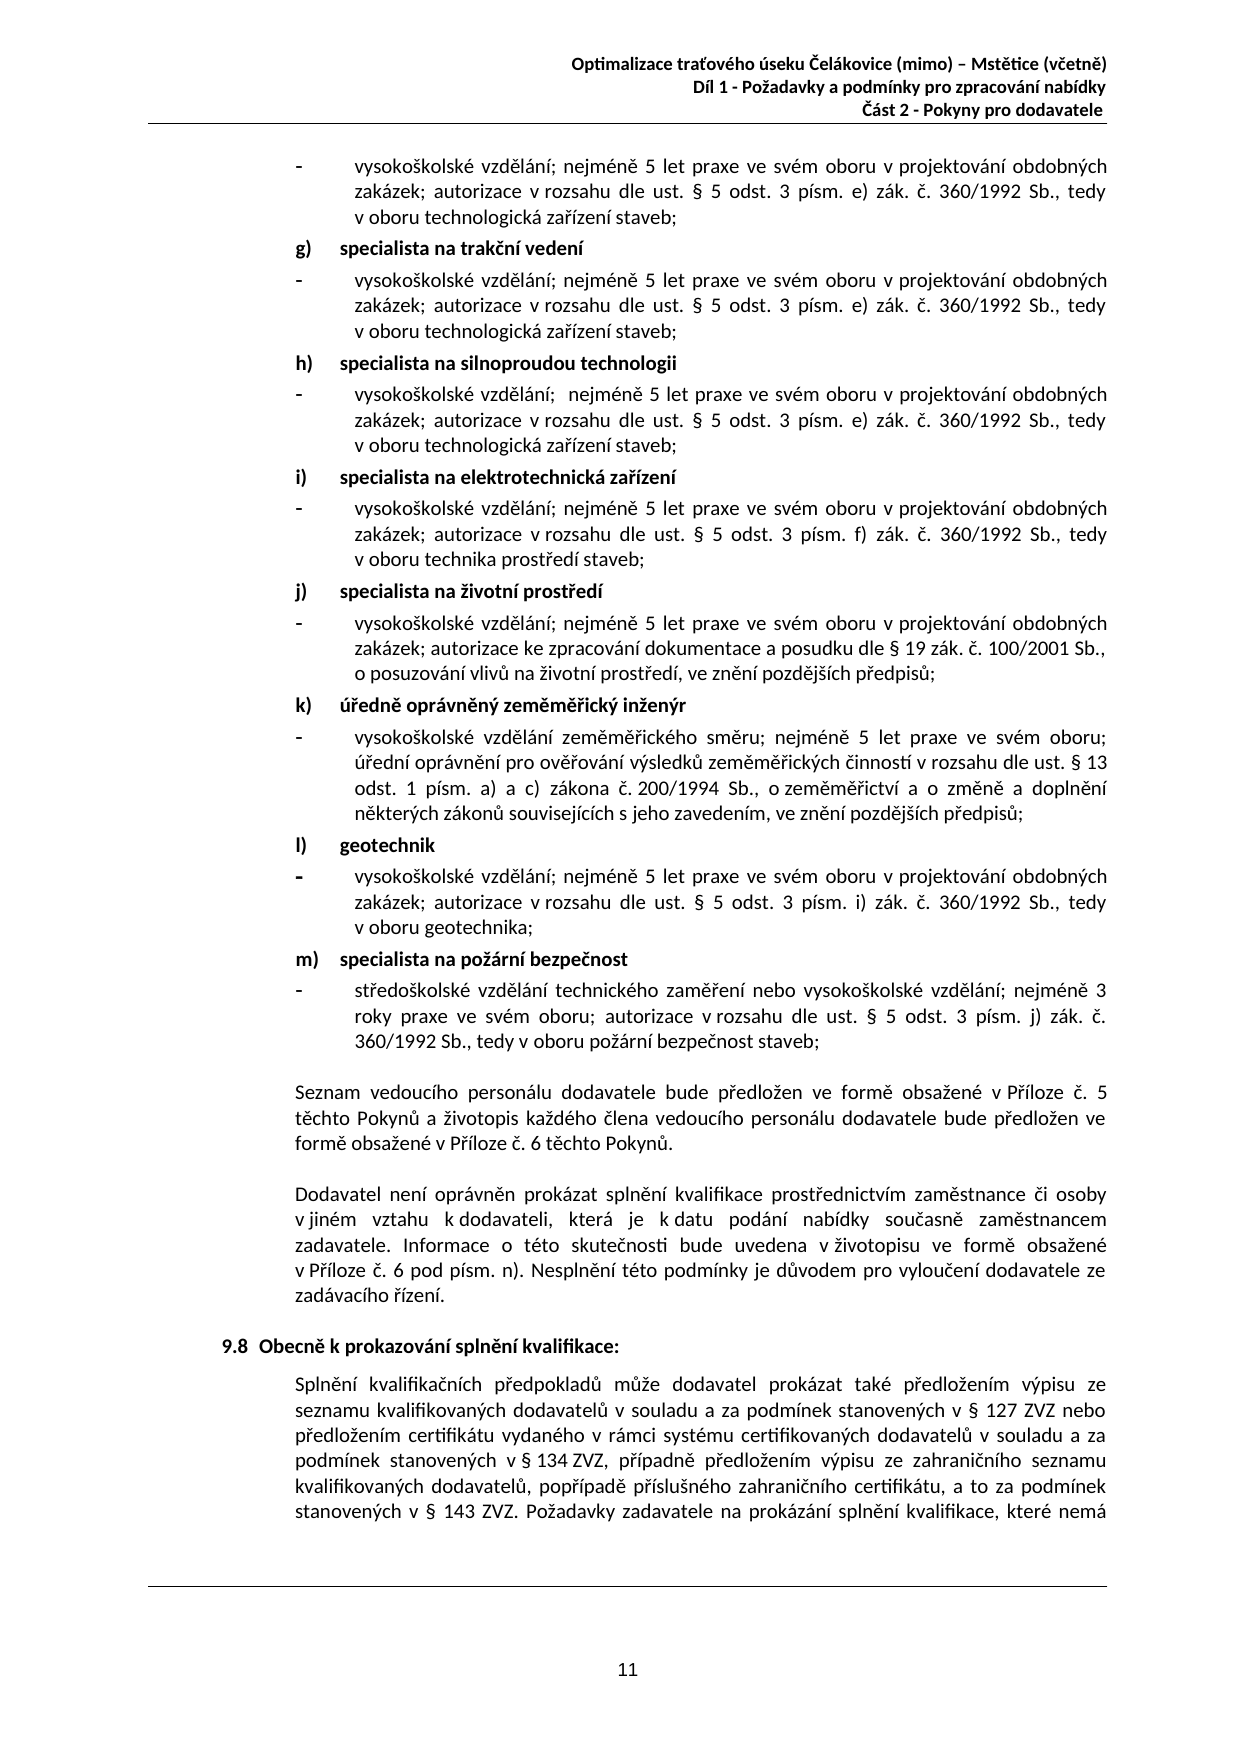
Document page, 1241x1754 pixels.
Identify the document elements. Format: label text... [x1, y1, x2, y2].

list specialista na elektrotechnická zařízení [295, 464, 1107, 489]
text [295, 1371, 1107, 1524]
list vysokoškolské vzdělání; nejméně 5 let praxe ve svém oboru v projektování obdobných zakázek; autorizace ke zpracování dokumentace a posudku dle § 19 zák. č. 100/2001 Sb., o posuzování vlivů na životní prostředí, ve znění pozdějších předpisů; [295, 610, 1107, 686]
list specialista na trakční vedení [295, 236, 1107, 261]
list Obecně k prokazování splnění kvalifikace: [221, 1333, 1107, 1359]
list středoškolské vzdělání technického zaměření nebo vysokoškolské vzdělání; nejméně 3 roky praxe ve svém oboru; autorizace v rozsahu dle ust. § 5 odst. 3 písm. j) zák. č. 360/1992 Sb., tedy v oboru požární bezpečnost staveb; [295, 978, 1107, 1054]
list geotechnik [295, 832, 1107, 857]
list specialista na životní prostředí [295, 578, 1107, 603]
list specialista na požární bezpečnost [295, 946, 1107, 971]
list specialista na silnoproudou technologii [295, 350, 1107, 375]
text Seznam vedoucího personálu dodavatele bude předložen ve formě obsažené v Příloze č. 5 těchto Pokynů a životopis každého člena vedoucího personálu dodavatele bude předložen ve formě obsažené v Příloze č. 6 těchto Pokynů. [295, 1079, 1107, 1156]
text Dodavatel není oprávněn prokázat splnění kvalifikace prostřednictvím zaměstnance či osoby v jiném vztahu k dodavateli, která je k datu podání nabídky současně zaměstnancem zadavatele. Informace o této skutečnosti bude uvedena v životopisu ve formě obsažené v Příloze č. 6 pod písm. n). Nesplnění této podmínky je důvodem pro vyloučení dodavatele ze zadávacího řízení. [295, 1181, 1107, 1308]
list úředně oprávněný zeměměřický inženýr [295, 692, 1107, 718]
list vysokoškolské vzdělání zeměměřického směru; nejméně 5 let praxe ve svém oboru; úřední oprávnění pro ověřování výsledků zeměměřických činností v rozsahu dle ust. § 13 odst. 1 písm. a) a c) zákona č. 200/1994 Sb., o zeměměřictví a o změně a doplnění některých zákonů souvisejících s jeho zavedením, ve znění pozdějších předpisů; [295, 724, 1107, 826]
list vysokoškolské vzdělání; nejméně 5 let praxe ve svém oboru v projektování obdobných zakázek; autorizace v rozsahu dle ust. § 5 odst. 3 písm. i) zák. č. 360/1992 Sb., tedy v oboru geotechnika; [295, 863, 1107, 940]
list vysokoškolské vzdělání; nejméně 5 let praxe ve svém oboru v projektování obdobných zakázek; autorizace v rozsahu dle ust. § 5 odst. 3 písm. f) zák. č. 360/1992 Sb., tedy v oboru technika prostředí staveb; [295, 496, 1107, 572]
